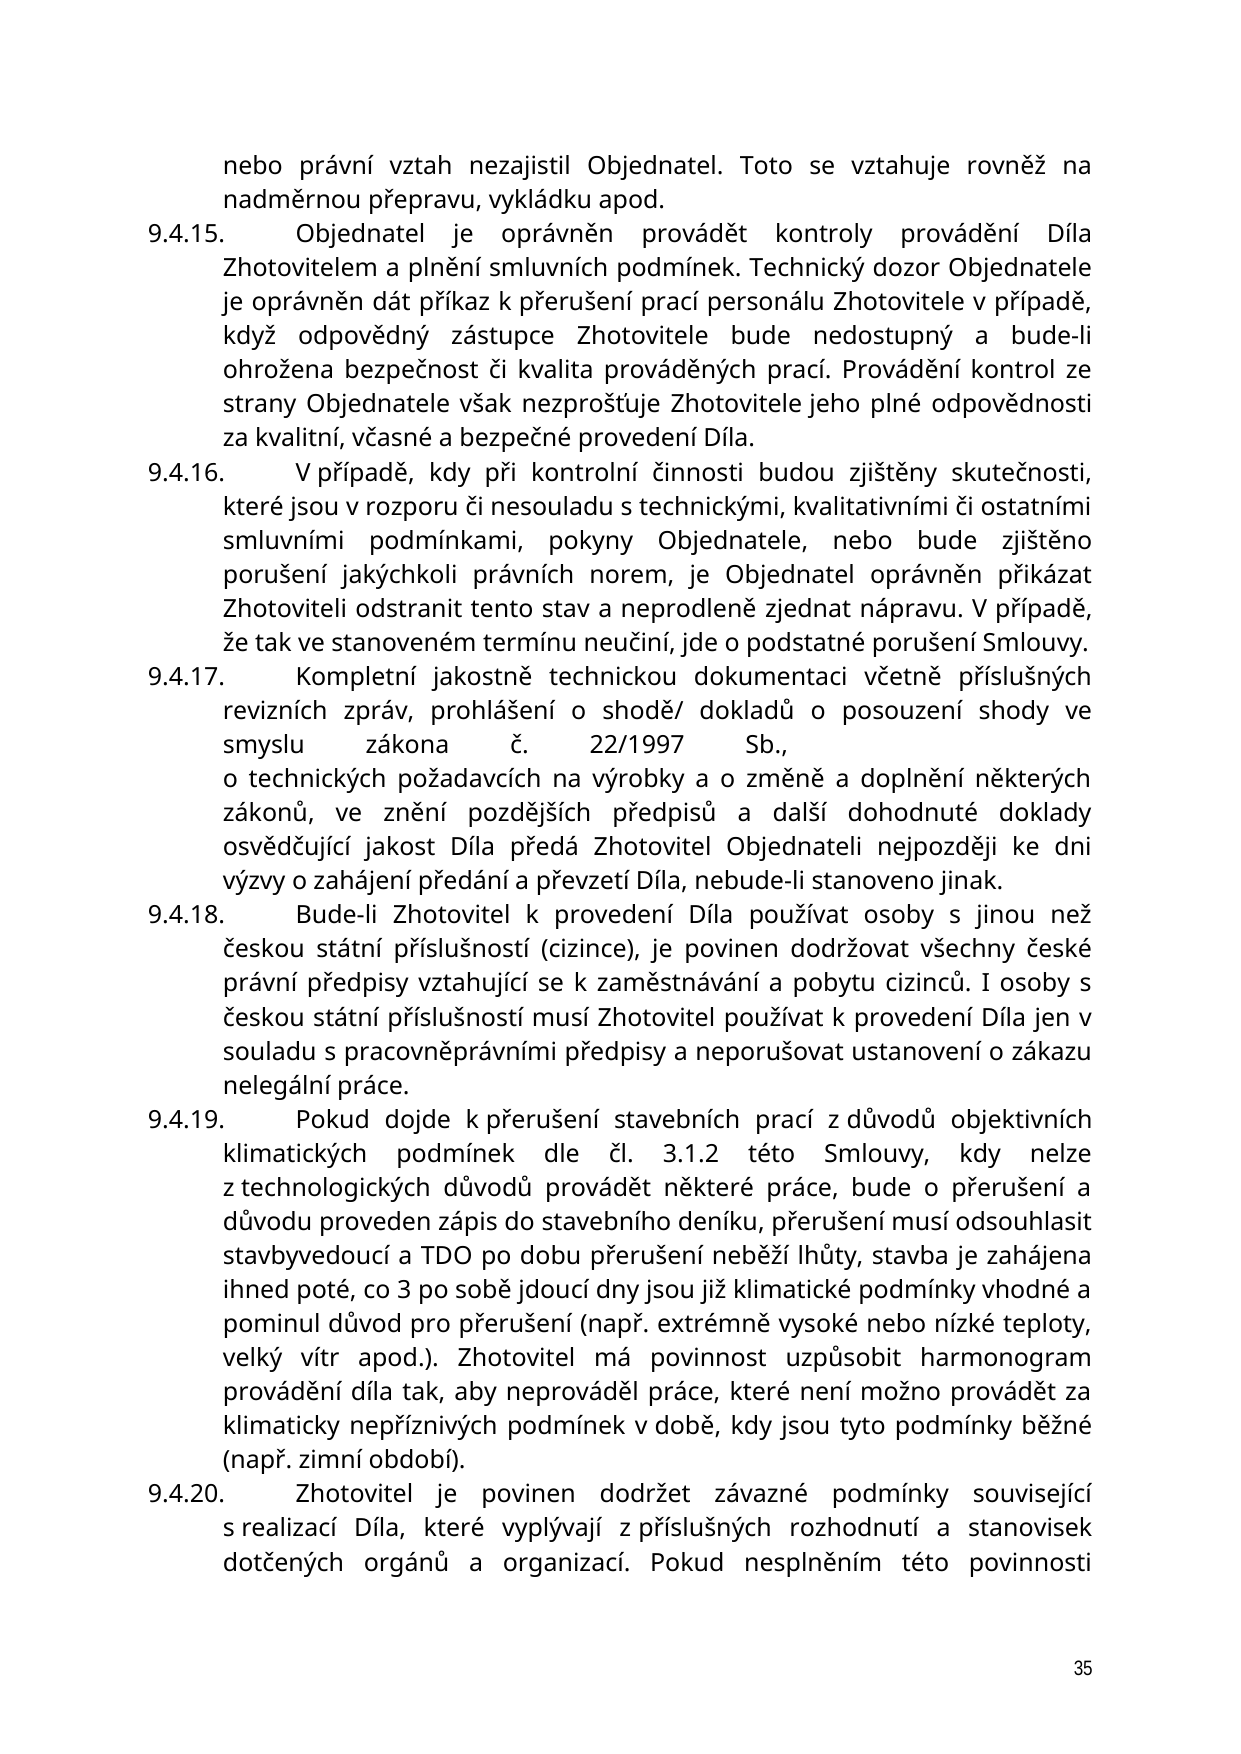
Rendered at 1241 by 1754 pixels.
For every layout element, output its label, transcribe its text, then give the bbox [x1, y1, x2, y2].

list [148, 1476, 1093, 1578]
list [148, 148, 1093, 216]
list Objednatel je oprávněn provádět kontroly provádění Díla Zhotovitelem a plnění smluvních podmínek. Technický dozor Objednatele je oprávněn dát příkaz k přerušení prací personálu Zhotovitele v případě, když odpovědný zástupce Zhotovitele bude nedostupný a bude-li ohrožena bezpečnost či kvalita prováděných prací. Provádění kontrol ze strany Objednatele však nezprošťuje Zhotovitele jeho plné odpovědnosti za kvalitní, včasné a bezpečné provedení Díla. [148, 216, 1093, 454]
list Bude-li Zhotovitel k provedení Díla používat osoby s jinou než českou státní příslušností (cizince), je povinen dodržovat všechny české právní předpisy vztahující se k zaměstnávání a pobytu cizinců. I osoby s českou státní příslušností musí Zhotovitel používat k provedení Díla jen v souladu s pracovněprávními předpisy a neporušovat ustanovení o zákazu nelegální práce. [148, 897, 1093, 1101]
list Pokud dojde k přerušení stavebních prací z důvodů objektivních klimatických podmínek dle čl. 3.1.2 této Smlouvy, kdy nelze z technologických důvodů provádět některé práce, bude o přerušení a důvodu proveden zápis do stavebního deníku, přerušení musí odsouhlasit stavbyvedoucí a TDO po dobu přerušení neběží lhůty, stavba je zahájena ihned poté, co 3 po sobě jdoucí dny jsou již klimatické podmínky vhodné a pominul důvod pro přerušení (např. extrémně vysoké nebo nízké teploty, velký vítr apod.). Zhotovitel má povinnost uzpůsobit harmonogram provádění díla tak, aby neprováděl práce, které není možno provádět za klimaticky nepříznivých podmínek v době, kdy jsou tyto podmínky běžné (např. zimní období). [148, 1101, 1093, 1476]
list Kompletní jakostně technickou dokumentaci včetně příslušných revizních zpráv, prohlášení o shodě/ dokladů o posouzení shody ve smyslu zákona č. 22/1997 Sb., o technických požadavcích na výrobky a o změně a doplnění některých zákonů, ve znění pozdějších předpisů a další dohodnuté doklady osvědčující jakost Díla předá Zhotovitel Objednateli nejpozději ke dni výzvy o zahájení předání a převzetí Díla, nebude-li stanoveno jinak. [148, 658, 1093, 897]
list V případě, kdy při kontrolní činnosti budou zjištěny skutečnosti, které jsou v rozporu či nesouladu s technickými, kvalitativními či ostatními smluvními podmínkami, pokyny Objednatele, nebo bude zjištěno porušení jakýchkoli právních norem, je Objednatel oprávněn přikázat Zhotoviteli odstranit tento stav a neprodleně zjednat nápravu. V případě, že tak ve stanoveném termínu neučiní, jde o podstatné porušení Smlouvy. [148, 454, 1093, 658]
